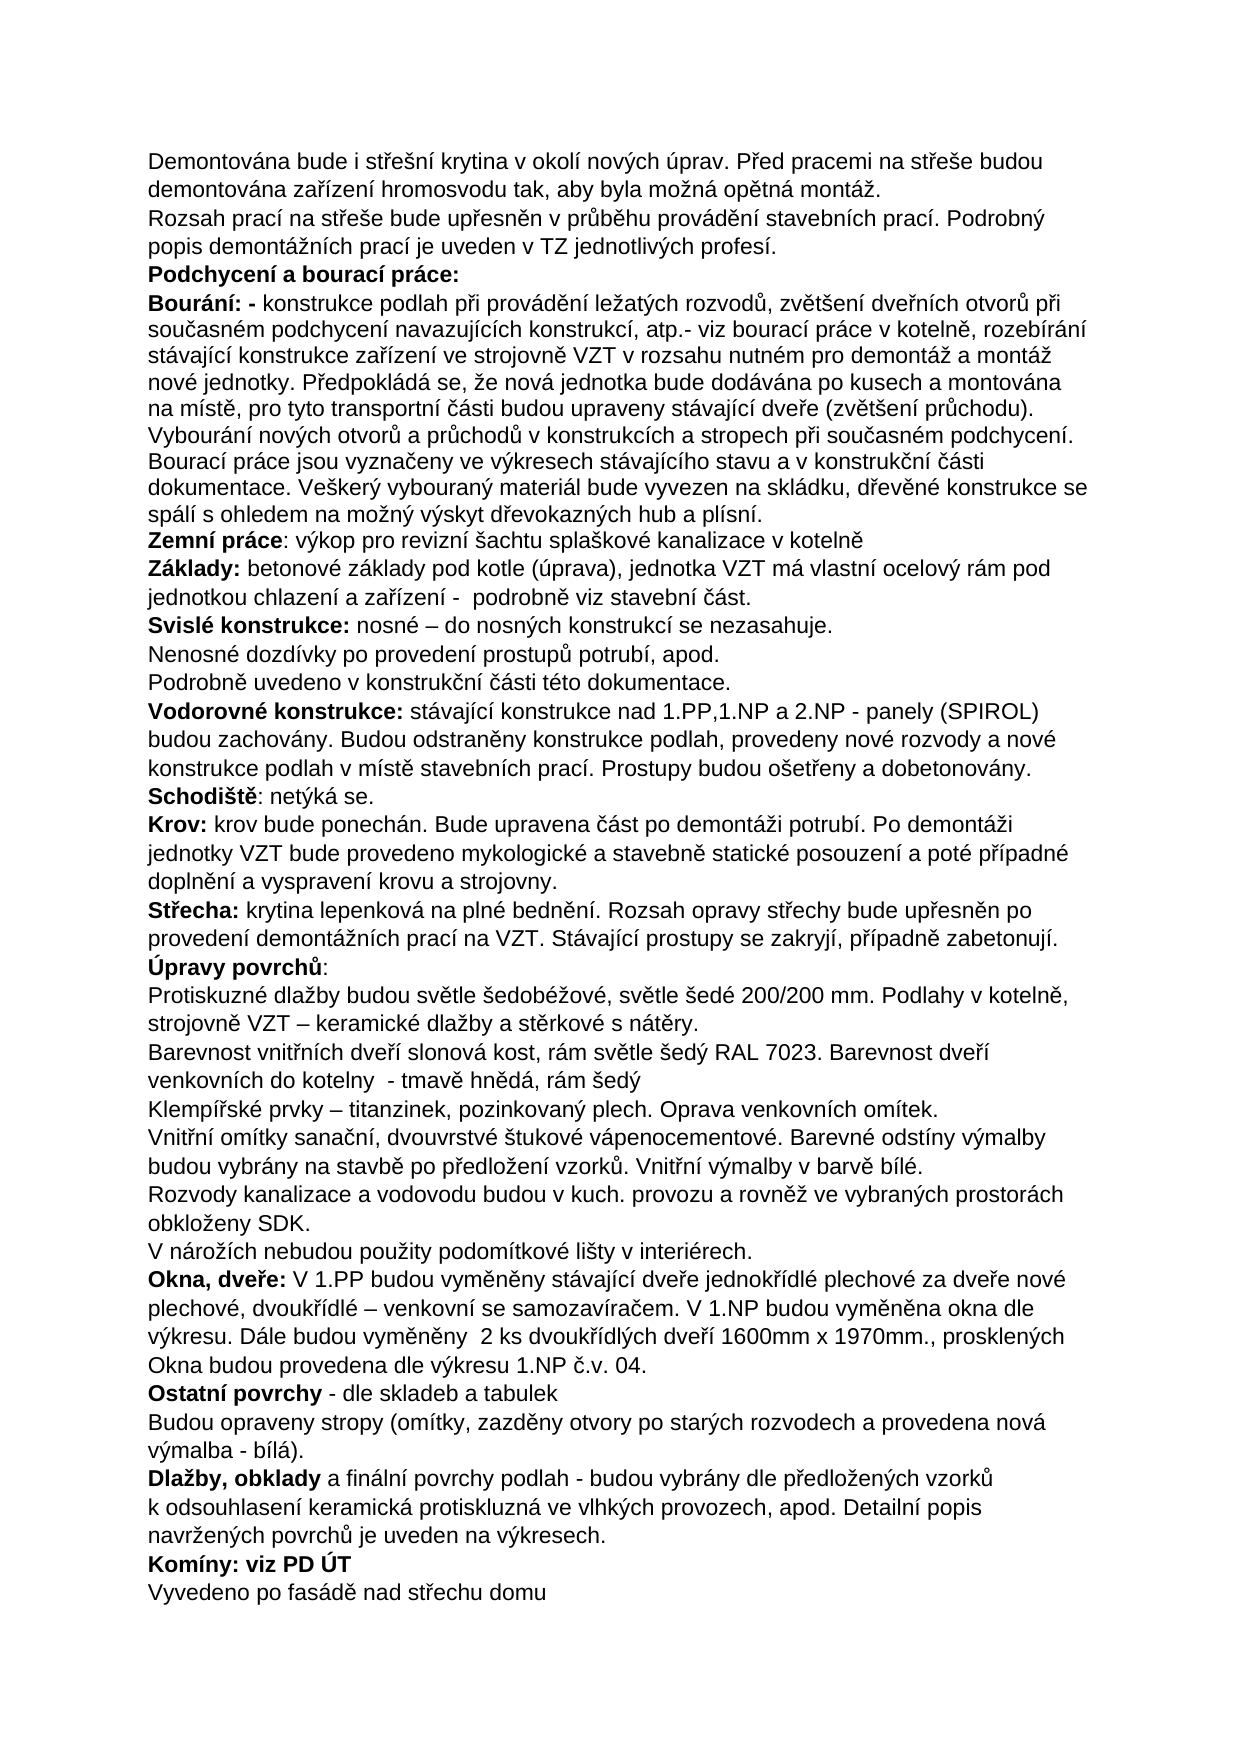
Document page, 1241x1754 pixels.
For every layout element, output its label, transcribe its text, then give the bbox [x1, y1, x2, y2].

text Bourací práce jsou vyznačeny ve výkresech stávajícího stavu a v konstrukční části dokumentace. Veškerý vybouraný materiál bude vyvezen na skládku, dřevěné konstrukce se spálí s ohledem na možný výskyt dřevokazných hub a plísní. [148, 448, 1093, 527]
text Svislé konstrukce: nosné – do nosných konstrukcí se nezasahuje. [148, 612, 1093, 639]
text Podrobně uvedeno v konstrukční části této dokumentace. [148, 669, 1093, 696]
text Krov: krov bude ponechán. Bude upravena část po demontáži potrubí. Po demontáži jednotky VZT bude provedeno mykologické a stavebně statické posouzení a poté případné doplnění a vyspravení krovu a strojovny. [148, 811, 1093, 894]
text Vnitřní omítky sanační, dvouvrstvé štukové vápenocementové. Barevné odstíny výmalby budou vybrány na stavbě po předložení vzorků. Vnitřní výmalby v barvě bílé. [148, 1124, 1093, 1179]
text Podchycení a bourací práce: [148, 261, 1093, 288]
text Dlažby, obklady a finální povrchy podlah - budou vybrány dle předložených vzorků k odsouhlasení keramická protiskluzná ve vlhkých provozech, apod. Detailní popis navržených povrchů je uveden na výkresech. [148, 1465, 1093, 1549]
text Bourání: - konstrukce podlah při provádění ležatých rozvodů, zvětšení dveřních otvorů při současném podchycení navazujících konstrukcí, atp.- viz bourací práce v kotelně, rozebírání stávající konstrukce zařízení ve strojovně VZT v rozsahu nutném pro demontáž a montáž nové jednotky. Předpokládá se, že nová jednotka bude dodávána po kusech a montována na místě, pro tyto transportní části budou upraveny stávající dveře (zvětšení průchodu). [148, 290, 1093, 422]
text Budou opraveny stropy (omítky, zazděny otvory po starých rozvodech a provedena nová výmalba - bílá). [148, 1408, 1093, 1463]
text Schodiště: netýká se. [148, 783, 1093, 809]
text Nenosné dozdívky po provedení prostupů potrubí, apod. [148, 641, 1093, 667]
text Vodorovné konstrukce: stávající konstrukce nad 1.PP,1.NP a 2.NP - panely (SPIROL) budou zachovány. Budou odstraněny konstrukce podlah, provedeny nové rozvody a nové konstrukce podlah v místě stavebních prací. Prostupy budou ošetřeny a dobetonovány. [148, 698, 1093, 781]
text Základy: betonové základy pod kotle (úprava), jednotka VZT má vlastní ocelový rám pod jednotkou chlazení a zařízení - podrobně viz stavební část. [148, 555, 1093, 610]
text Klempířské prvky – titanzinek, pozinkovaný plech. Oprava venkovních omítek. [148, 1096, 1093, 1122]
text Demontována bude i střešní krytina v okolí nových úprav. Před pracemi na střeše budou demontována zařízení hromosvodu tak, aby byla možná opětná montáž. [148, 148, 1093, 202]
text Ostatní povrchy - dle skladeb a tabulek [148, 1380, 1093, 1406]
text Okna, dveře: V 1.PP budou vyměněny stávající dveře jednokřídlé plechové za dveře nové plechové, dvoukřídlé – venkovní se samozavíračem. V 1.NP budou vyměněna okna dle výkresu. Dále budou vyměněny 2 ks dvoukřídlých dveří 1600mm x 1970mm., prosklených [148, 1266, 1093, 1349]
text Rozvody kanalizace a vodovodu budou v kuch. provozu a rovněž ve vybraných prostorách obkloženy SDK. [148, 1181, 1093, 1236]
text Vyvedeno po fasádě nad střechu domu [148, 1579, 1093, 1606]
text Barevnost vnitřních dveří slonová kost, rám světle šedý RAL 7023. Barevnost dveří venkovních do kotelny - tmavě hnědá, rám šedý [148, 1039, 1093, 1094]
text Zemní práce: výkop pro revizní šachtu splaškové kanalizace v kotelně [148, 527, 1093, 553]
text V nárožích nebudou použity podomítkové lišty v interiérech. [148, 1238, 1093, 1264]
text Okna budou provedena dle výkresu 1.NP č.v. 04. [148, 1352, 1093, 1378]
text Vybourání nových otvorů a průchodů v konstrukcích a stropech při současném podchycení. [148, 422, 1093, 448]
text Protiskuzné dlažby budou světle šedobéžové, světle šedé 200/200 mm. Podlahy v kotelně, strojovně VZT – keramické dlažby a stěrkové s nátěry. [148, 982, 1093, 1037]
text Rozsah prací na střeše bude upřesněn v průběhu provádění stavebních prací. Podrobný popis demontážních prací je uveden v TZ jednotlivých profesí. [148, 204, 1093, 259]
text Komíny: viz PD ÚT [148, 1551, 1093, 1577]
text Střecha: krytina lepenková na plné bednění. Rozsah opravy střechy bude upřesněn po provedení demontážních prací na VZT. Stávající prostupy se zakryjí, případně zabetonují. [148, 897, 1093, 951]
text Úpravy povrchů: [148, 953, 1093, 980]
